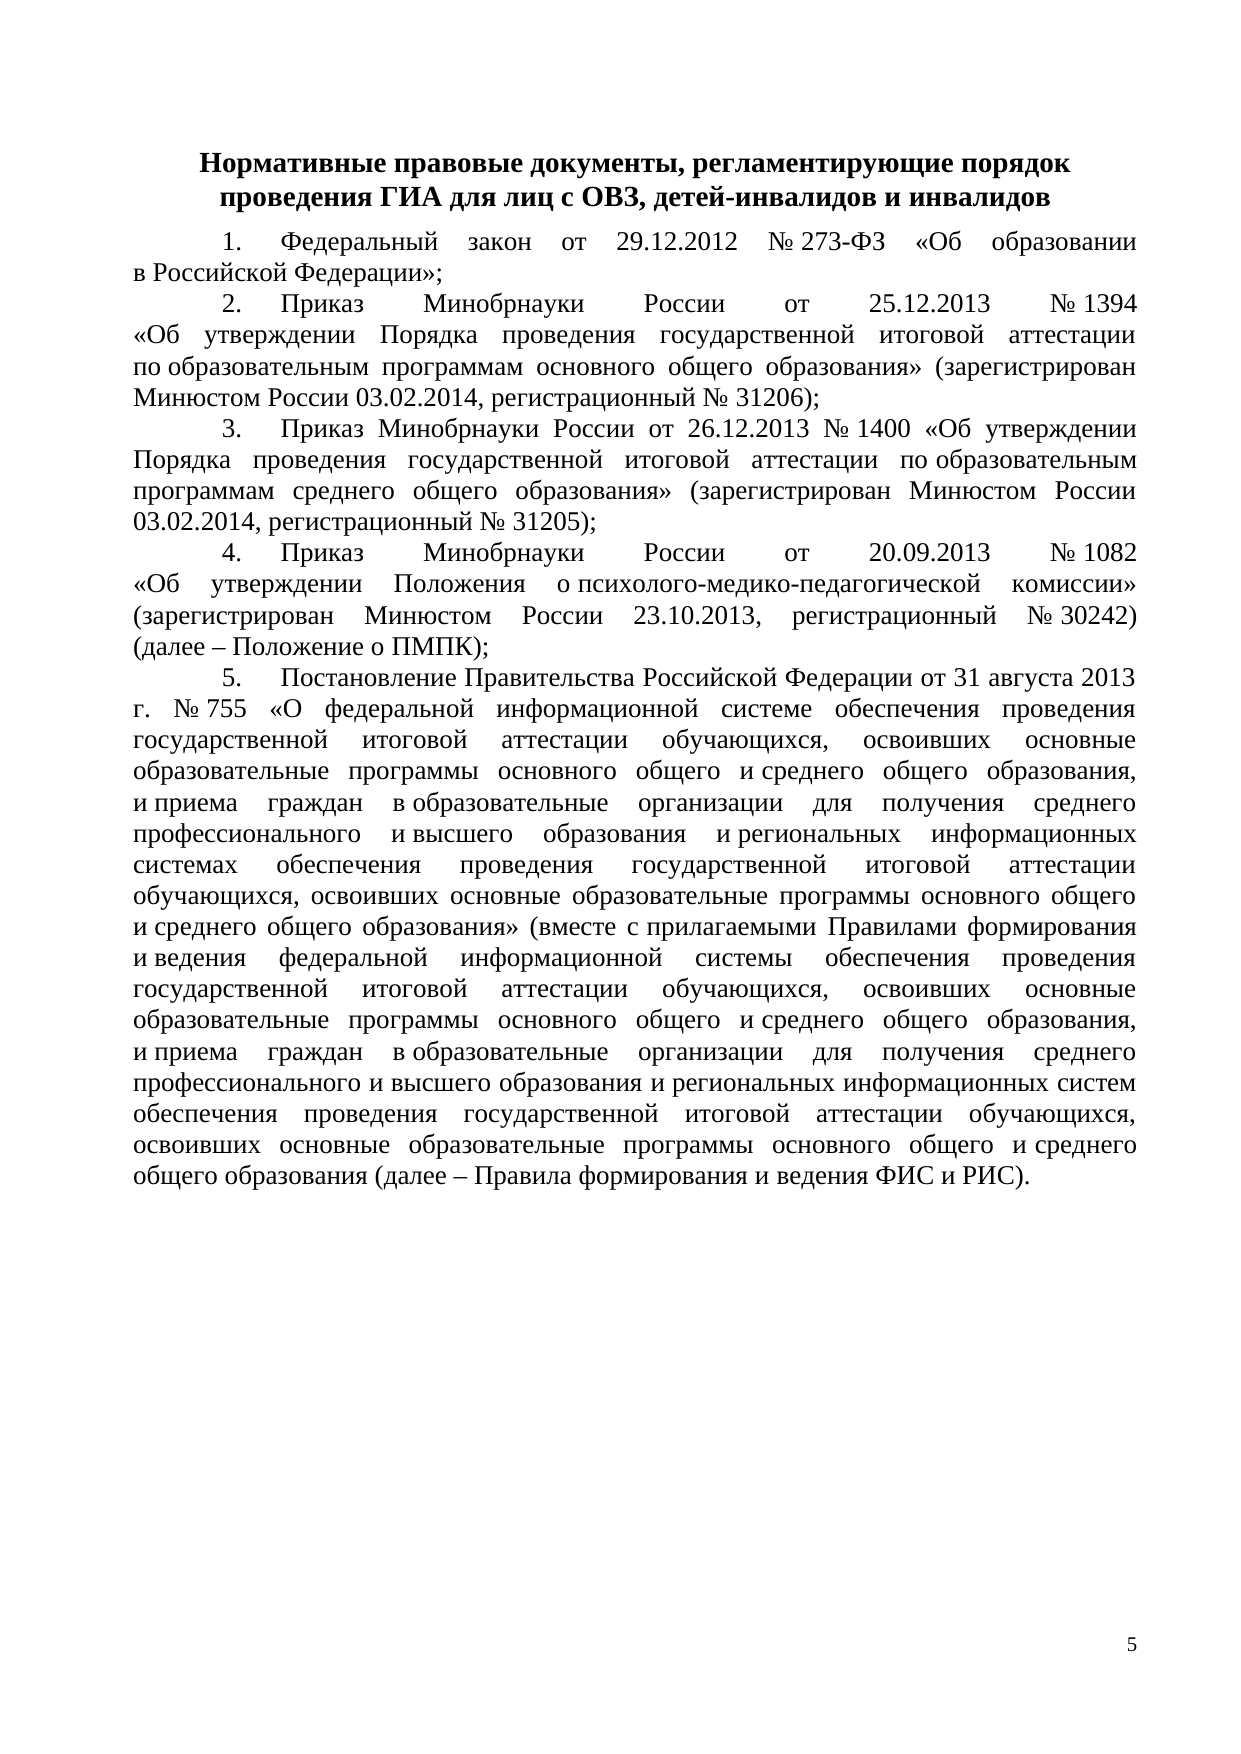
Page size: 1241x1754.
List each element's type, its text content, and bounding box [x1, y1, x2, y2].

list Постановление Правительства Российской Федерации от 31 августа 2013 г. № 755 «О федеральной информационной системе обеспечения проведения государственной итоговой аттестации обучающихся, освоивших основные образовательные программы основного общего и среднего общего образования, и приема граждан в образовательные организации для получения среднего профессионального и высшего образования и региональных информационных системах обеспечения проведения государственной итоговой аттестации обучающихся, освоивших основные образовательные программы основного общего и среднего общего образования» (вместе с прилагаемыми Правилами формирования и ведения федеральной информационной системы обеспечения проведения государственной итоговой аттестации обучающихся, освоивших основные образовательные программы основного общего и среднего общего образования, и приема граждан в образовательные организации для получения среднего профессионального и высшего образования и региональных информационных систем обеспечения проведения государственной итоговой аттестации обучающихся, освоивших основные образовательные программы основного общего и среднего общего образования (далее – Правила формирования и ведения ФИС и РИС). [133, 661, 1137, 1191]
list Приказ Минобрнауки России от 25.12.2013 № 1394 «Об утверждении Порядка проведения государственной итоговой аттестации по образовательным программам основного общего образования» (зарегистрирован Минюстом России 03.02.2014, регистрационный № 31206); [133, 287, 1137, 412]
list Приказ Минобрнауки России от 26.12.2013 № 1400 «Об утверждении Порядка проведения государственной итоговой аттестации по образовательным программам среднего общего образования» (зарегистрирован Минюстом России 03.02.2014, регистрационный № 31205); [133, 412, 1137, 536]
subtitle Нормативные правовые документы, регламентирующие порядок проведения ГИА для лиц с ОВЗ, детей-инвалидов и инвалидов [133, 145, 1137, 212]
list Приказ Минобрнауки России от 20.09.2013 № 1082 «Об утверждении Положения о психолого-медико-педагогической комиссии» (зарегистрирован Минюстом России 23.10.2013, регистрационный № 30242) (далее – Положение о ПМПК); [133, 536, 1137, 661]
list Федеральный закон от 29.12.2012 № 273-ФЗ «Об образовании в Российской Федерации»; [133, 225, 1137, 287]
